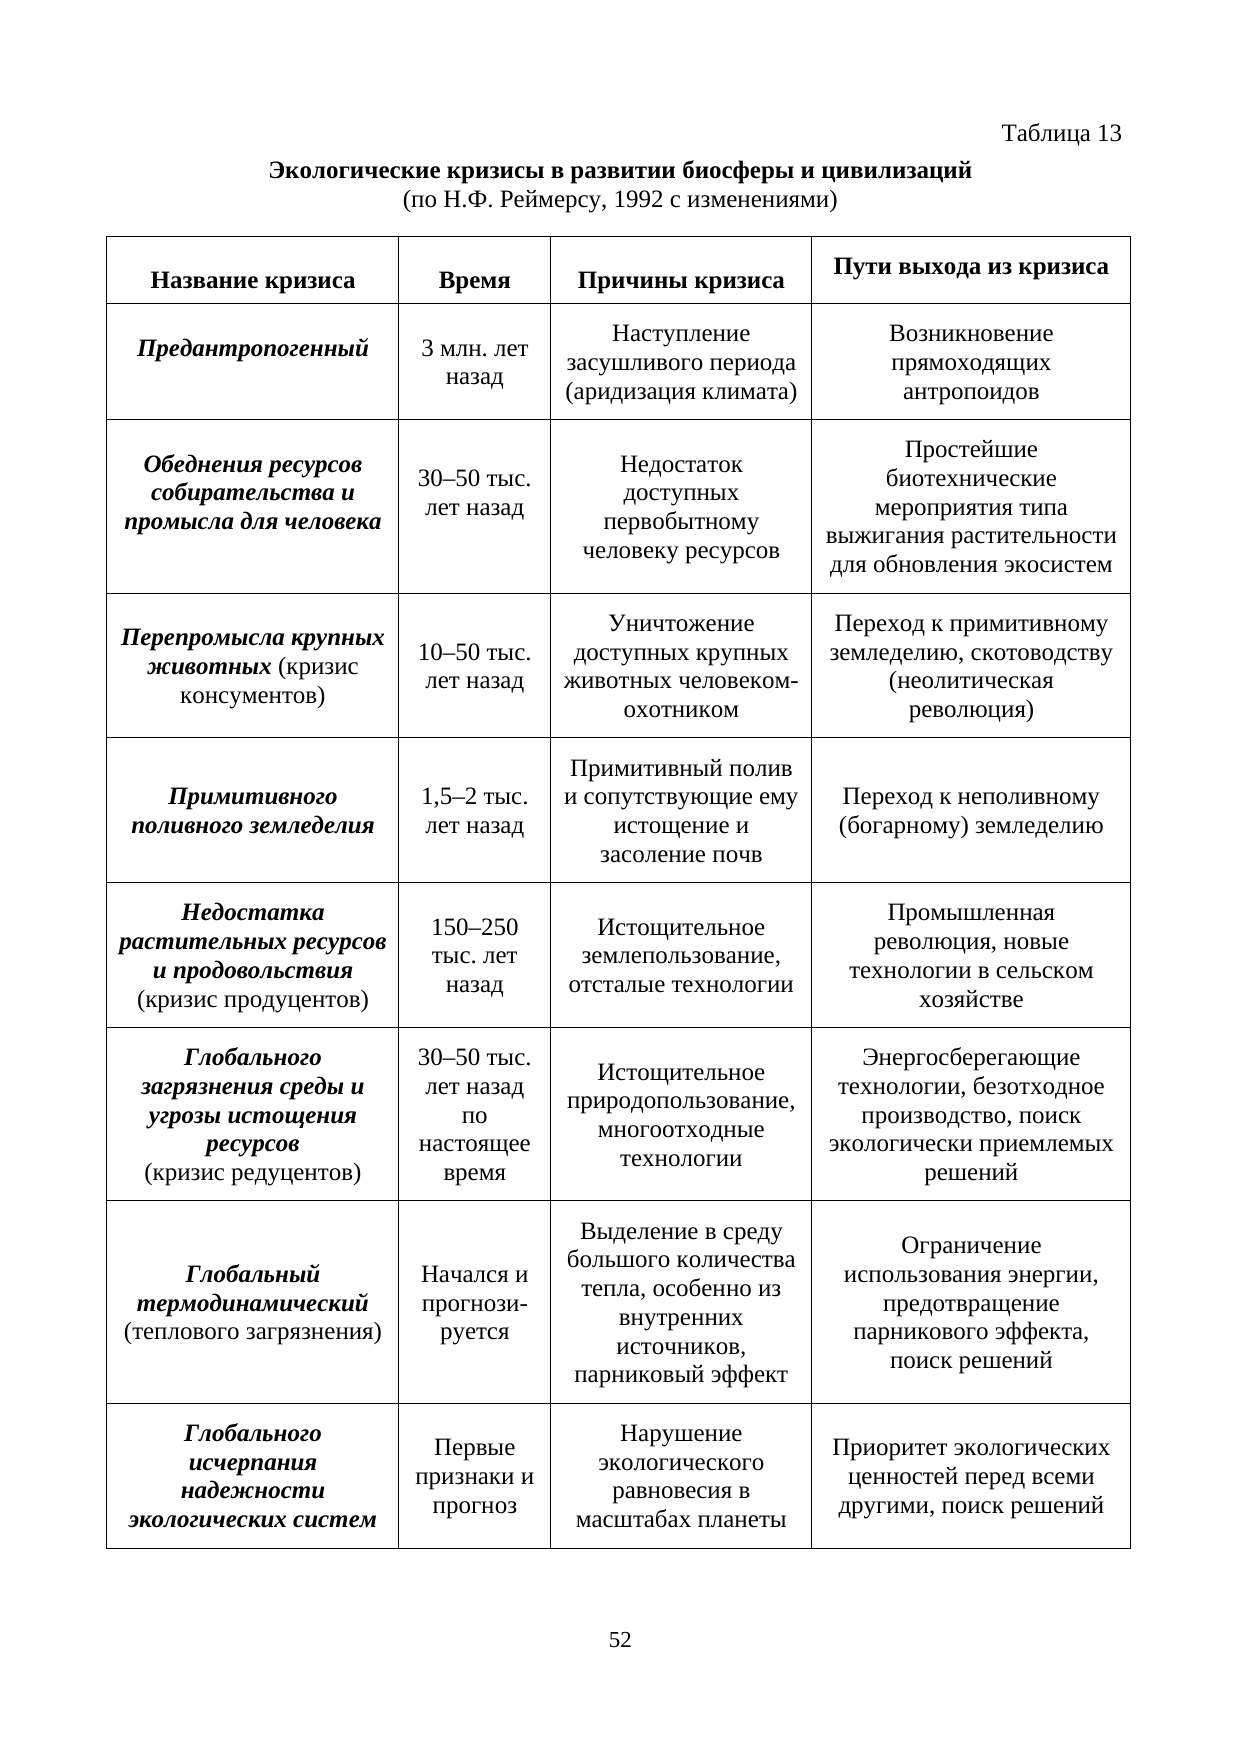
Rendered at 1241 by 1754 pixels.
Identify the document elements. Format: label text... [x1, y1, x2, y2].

table_cell Переход к примитивному земледелию, скотоводству (неолитическая революция) [812, 594, 1130, 737]
table_header Пути выхода из кризиса [812, 237, 1130, 303]
table_cell Глобальный термодинамический (теплового загрязнения) [107, 1201, 398, 1403]
table_cell Приоритет экологических ценностей перед всеми другими, поиск решений [812, 1404, 1130, 1547]
table_cell Промышленная революция, новые технологии в сельском хозяйстве [812, 883, 1130, 1027]
table_cell Истощительное землепользование, отсталые технологии [551, 883, 811, 1027]
table_cell 150–250 тыс. лет назад [399, 883, 550, 1027]
table_cell Начался и прогнози-руется [399, 1201, 550, 1403]
table_cell Нарушение экологического равновесия в масштабах планеты [551, 1404, 811, 1547]
table_cell Предантропогенный [107, 304, 398, 419]
table_cell Первые признаки и прогноз [399, 1404, 550, 1547]
table_header Время [399, 237, 550, 303]
table_cell Истощительное природопользование, многоотходные технологии [551, 1028, 811, 1200]
table_cell 3 млн. лет назад [399, 304, 550, 419]
table_cell Глобального исчерпания надежности экологических систем [107, 1404, 398, 1547]
table_cell Простейшие биотехнические мероприятия типа выжигания растительности для обновления экосистем [812, 420, 1130, 592]
table_cell Уничтожение доступных крупных животных человеком-охотником [551, 594, 811, 737]
text (по Н.Ф. Реймерсу, 1992 с изменениями) [118, 184, 1122, 213]
text Экологические кризисы в развитии биосферы и цивилизаций [118, 155, 1122, 184]
table_cell Наступление засушливого периода (аридизация климата) [551, 304, 811, 419]
table_cell Глобального загрязнения среды и угрозы истощения ресурсов (кризис редуцентов) [107, 1028, 398, 1200]
table_cell Недостатка растительных ресурсов и продовольствия (кризис продуцентов) [107, 883, 398, 1027]
table_cell 1,5–2 тыс. лет назад [399, 738, 550, 882]
table_cell 30–50 тыс. лет назад по настоящее время [399, 1028, 550, 1200]
text Таблица 13 [118, 118, 1122, 147]
table_cell Переход к неполивному (богарному) земледелию [812, 738, 1130, 882]
table_cell Энергосберегающие технологии, безотходное производство, поиск экологически приемлемых решений [812, 1028, 1130, 1200]
table_cell 10–50 тыс. лет назад [399, 594, 550, 737]
table_cell 30–50 тыс. лет назад [399, 420, 550, 592]
table_cell Перепромысла крупных животных (кризис консументов) [107, 594, 398, 737]
table_cell Обеднения ресурсов собирательства и промысла для человека [107, 420, 398, 592]
table_cell Ограничение использования энергии, предотвращение парникового эффекта, поиск решений [812, 1201, 1130, 1403]
table_header Причины кризиса [551, 237, 811, 303]
table_cell Выделение в среду большого количества тепла, особенно из внутренних источников, парниковый эффект [551, 1201, 811, 1403]
table_header Название кризиса [107, 237, 398, 303]
table_cell Возникновение прямоходящих антропоидов [812, 304, 1130, 419]
table_cell Недостаток доступных первобытному человеку ресурсов [551, 420, 811, 592]
table_cell Примитивного поливного земледелия [107, 738, 398, 882]
table_cell Примитивный полив и сопутствующие ему истощение и засоление почв [551, 738, 811, 882]
